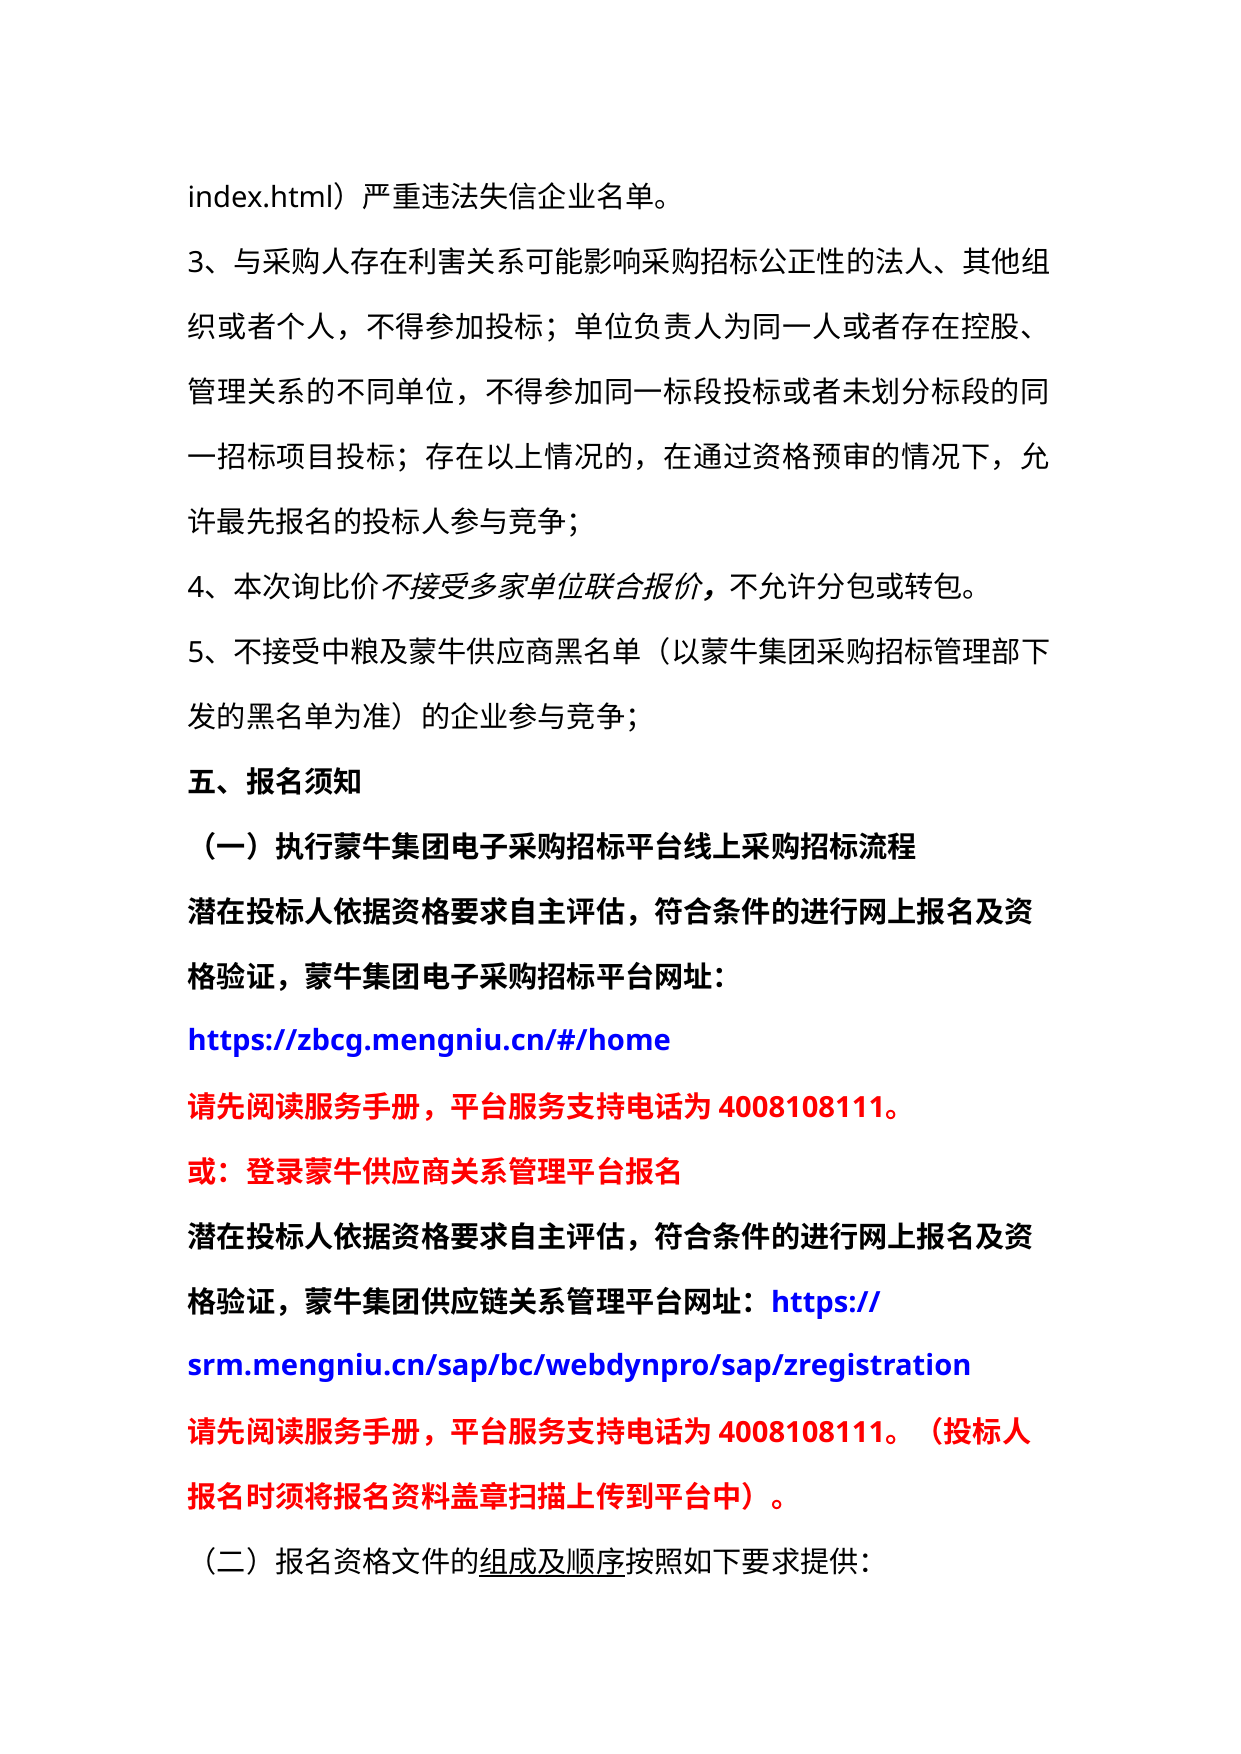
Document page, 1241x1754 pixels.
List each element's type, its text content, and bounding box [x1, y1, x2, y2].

text （一）执行蒙牛集团电子采购招标平台线上采购招标流程 [187, 812, 1053, 877]
text 请先阅读服务手册，平台服务支持电话为4008108111。 [187, 1072, 1053, 1137]
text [187, 162, 1053, 227]
text 5、不接受中粮及蒙牛供应商黑名单（以蒙牛集团采购招标管理部下发的黑名单为准）的企业参与竞争； [187, 617, 1053, 747]
text https://zbcg.mengniu.cn/#/home [187, 1007, 1053, 1072]
text （二）报名资格文件的组成及顺序按照如下要求提供： [187, 1527, 1053, 1592]
text 潜在投标人依据资格要求自主评估，符合条件的进行网上报名及资格验证，蒙牛集团供应链关系管理平台网址：https://srm.mengniu.cn/sap/bc/webdynpro/sap/zregistration [187, 1202, 1053, 1397]
text 五、报名须知 [187, 747, 1053, 812]
text 请先阅读服务手册，平台服务支持电话为4008108111。（投标人报名时须将报名资料盖章扫描上传到平台中）。 [187, 1397, 1053, 1527]
text 潜在投标人依据资格要求自主评估，符合条件的进行网上报名及资格验证，蒙牛集团电子采购招标平台网址： [187, 877, 1053, 1007]
text 4、本次询比价不接受多家单位联合报价，不允许分包或转包。 [187, 552, 1053, 617]
text 3、与采购人存在利害关系可能影响采购招标公正性的法人、其他组织或者个人，不得参加投标；单位负责人为同一人或者存在控股、管理关系的不同单位，不得参加同一标段投标或者未划分标段的同一招标项目投标；存在以上情况的，在通过资格预审的情况下，允许最先报名的投标人参与竞争； [187, 227, 1053, 552]
text 或：登录蒙牛供应商关系管理平台报名 [187, 1137, 1053, 1202]
